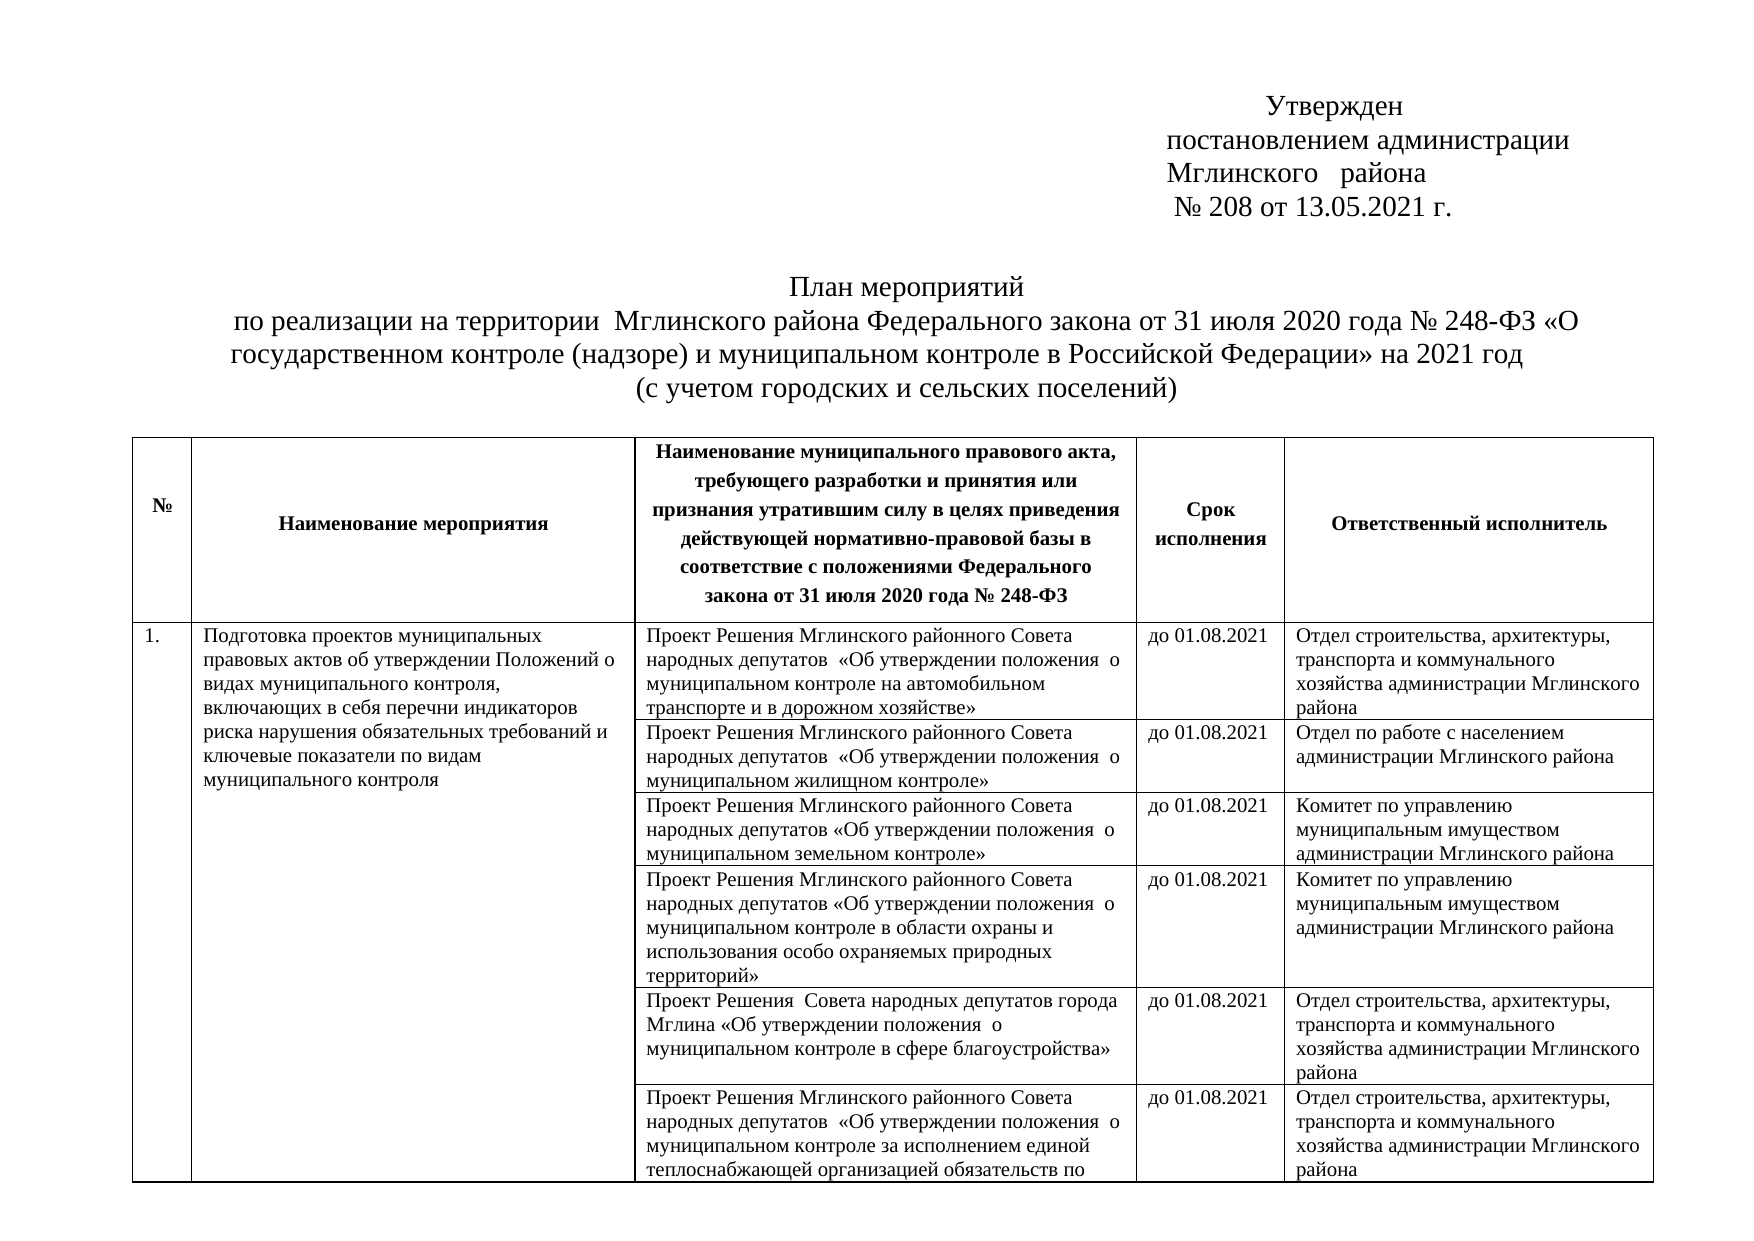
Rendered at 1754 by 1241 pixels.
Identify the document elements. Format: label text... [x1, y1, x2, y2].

table_cell Проект Решения Совета народных депутатов города Мглина «Об утверждении положения о муниципальном контроле в сфере благоустройства» [636, 988, 1136, 1084]
table_cell Проект Решения Мглинского районного Совета народных депутатов «Об утверждении положения о муниципальном жилищном контроле» [636, 720, 1136, 792]
text Мглинского района [1166, 156, 1651, 189]
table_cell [636, 1085, 1136, 1181]
table_header Срок исполнения [1137, 438, 1284, 622]
text постановлением администрации [1166, 122, 1651, 156]
table_header Наименование муниципального правового акта, требующего разработки и принятия или признания утратившим силу в целях приведения действующей нормативно-правовой базы в соответствие с положениями Федерального закона от 31 июля 2020 года № 248-ФЗ [636, 438, 1136, 622]
table_cell Отдел строительства, архитектуры, транспорта и коммунального хозяйства администрации Мглинского района [1285, 988, 1653, 1084]
table_cell до 01.08.2021 [1137, 988, 1284, 1084]
table_cell Проект Решения Мглинского районного Совета народных депутатов «Об утверждении положения о муниципальном земельном контроле» [636, 793, 1136, 865]
text (с учетом городских и сельских поселений) [103, 370, 1651, 404]
table_header № [133, 438, 191, 622]
table_cell Комитет по управлению муниципальным имуществом администрации Мглинского района [1285, 793, 1653, 865]
text по реализации на территории Мглинского района Федерального закона от 31 июля 2020 года № 248-ФЗ «О государственном контроле (надзоре) и муниципальном контроле в Российской Федерации» на 2021 год [103, 303, 1651, 370]
table_cell до 01.08.2021 [1137, 1085, 1284, 1181]
table_header Наименование мероприятия [192, 438, 634, 622]
table_cell до 01.08.2021 [1137, 793, 1284, 865]
table_cell Отдел по работе с населением администрации Мглинского района [1285, 720, 1653, 792]
text План мероприятий [103, 269, 1651, 303]
table_cell до 01.08.2021 [1137, 623, 1284, 719]
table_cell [1285, 1085, 1653, 1181]
table_cell Подготовка проектов муниципальных правовых актов об утверждении Положений о видах муниципального контроля, включающих в себя перечни индикаторов риска нарушения обязательных требований и ключевые показатели по видам муниципального контроля [192, 623, 634, 1181]
table_cell Отдел строительства, архитектуры, транспорта и коммунального хозяйства администрации Мглинского района [1285, 623, 1653, 719]
table_header Ответственный исполнитель [1285, 438, 1653, 622]
text Утвержден [1166, 88, 1651, 122]
table_cell Проект Решения Мглинского районного Совета народных депутатов «Об утверждении положения о муниципальном контроле в области охраны и использования особо охраняемых природных территорий» [636, 866, 1136, 987]
table_cell до 01.08.2021 [1137, 720, 1284, 792]
text № 208 от 13.05.2021 г. [1166, 189, 1651, 223]
table_cell до 01.08.2021 [1137, 866, 1284, 987]
table_cell Комитет по управлению муниципальным имуществом администрации Мглинского района [1285, 866, 1653, 987]
table_cell Проект Решения Мглинского районного Совета народных депутатов «Об утверждении положения о муниципальном контроле на автомобильном транспорте и в дорожном хозяйстве» [636, 623, 1136, 719]
table_cell 1. [133, 623, 191, 1181]
